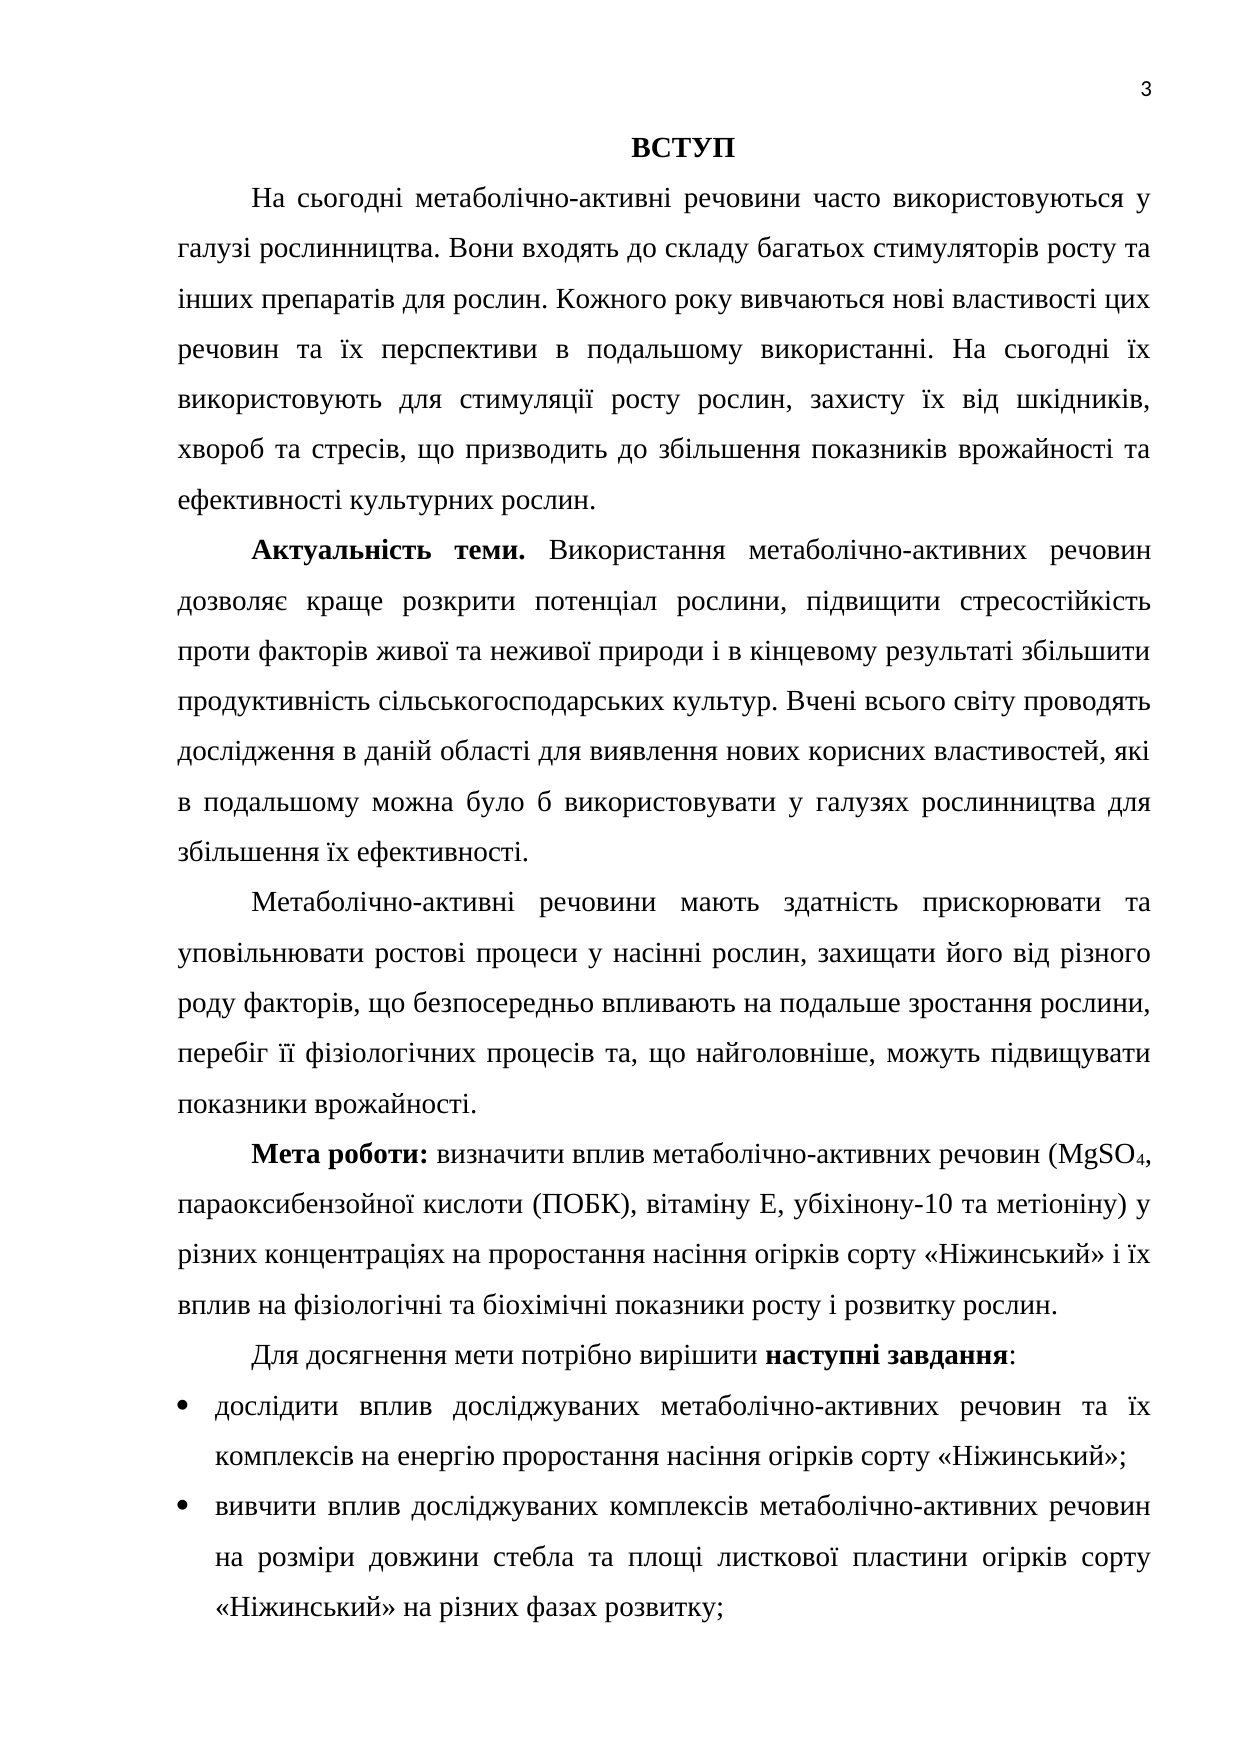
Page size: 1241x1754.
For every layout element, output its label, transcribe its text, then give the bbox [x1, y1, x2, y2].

list вивчити вплив досліджуваних комплексів метаболічно-активних речовин на розміри довжини стебла та площі листкової пластини огірків сорту «Ніжинський» на різних фазах розвитку; [177, 1488, 1152, 1623]
text Мета роботи: визначити вплив метаболічно-активних речовин (MgSO4, параоксибензойної кислоти (ПОБК), вітаміну Е, убіхінону-10 та метіоніну) у різних концентраціях на проростання насіння огірків сорту «Ніжинський» і їх вплив на фізіологічні та біохімічні показники росту і розвитку рослин. [177, 1136, 1152, 1321]
text ВСТУП [215, 130, 1152, 163]
text Метаболічно-активні речовини мають здатність прискорювати та уповільнювати ростові процеси у насінні рослин, захищати його від різного роду факторів, що безпосередньо впливають на подальше зростання рослини, перебіг її фізіологічних процесів та, що найголовніше, можуть підвищувати показники врожайності. [177, 884, 1152, 1119]
text Для досягнення мети потрібно вирішити наступні завдання: [177, 1337, 1152, 1371]
text На сьогодні метаболічно-активні речовини часто використовуються у галузі рослинництва. Вони входять до складу багатьох стимуляторів росту та інших препаратів для рослин. Кожного року вивчаються нові властивості цих речовин та їх перспективи в подальшому використанні. На сьогодні їх використовують для стимуляції росту рослин, захисту їх від шкідників, хвороб та стресів, що призводить до збільшення показників врожайності та ефективності культурних рослин. [177, 180, 1152, 516]
list дослідити вплив досліджуваних метаболічно-активних речовин та їх комплексів на енергію проростання насіння огірків сорту «Ніжинський»; [177, 1388, 1152, 1472]
text Актуальність теми. Використання метаболічно-активних речовин дозволяє краще розкрити потенціал рослини, підвищити стресостійкість проти факторів живої та неживої природи і в кінцевому результаті збільшити продуктивність сільськогосподарських культур. Вчені всього світу проводять дослідження в даній області для виявлення нових корисних властивостей, які в подальшому можна було б використовувати у галузях рослинництва для збільшення їх ефективності. [177, 532, 1152, 868]
